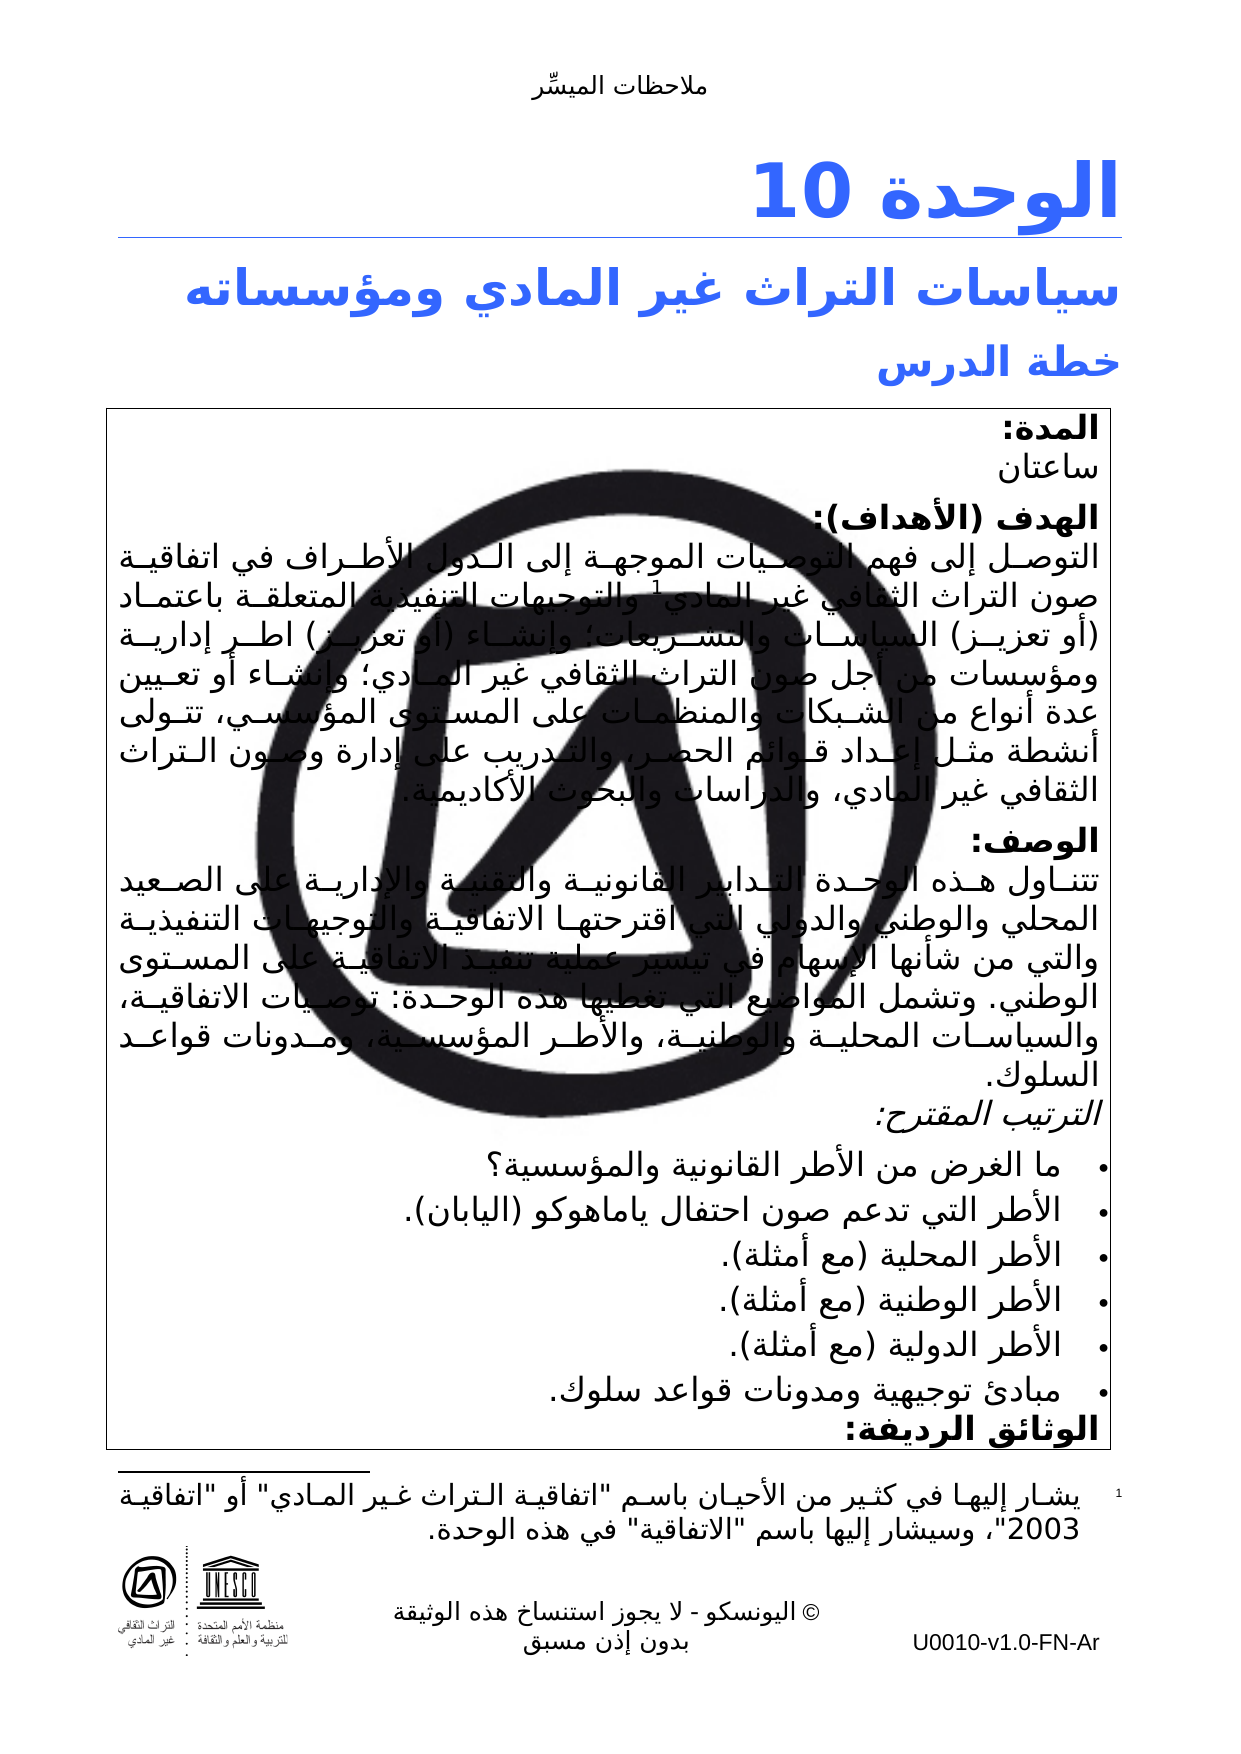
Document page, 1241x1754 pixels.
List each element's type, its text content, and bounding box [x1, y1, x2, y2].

text سياسات التراث غير المادي ومؤسساته [118, 259, 1122, 317]
text خطة الدرس [118, 338, 1122, 387]
picture [118, 1546, 288, 1656]
text الوحدة 10 [118, 148, 1122, 237]
